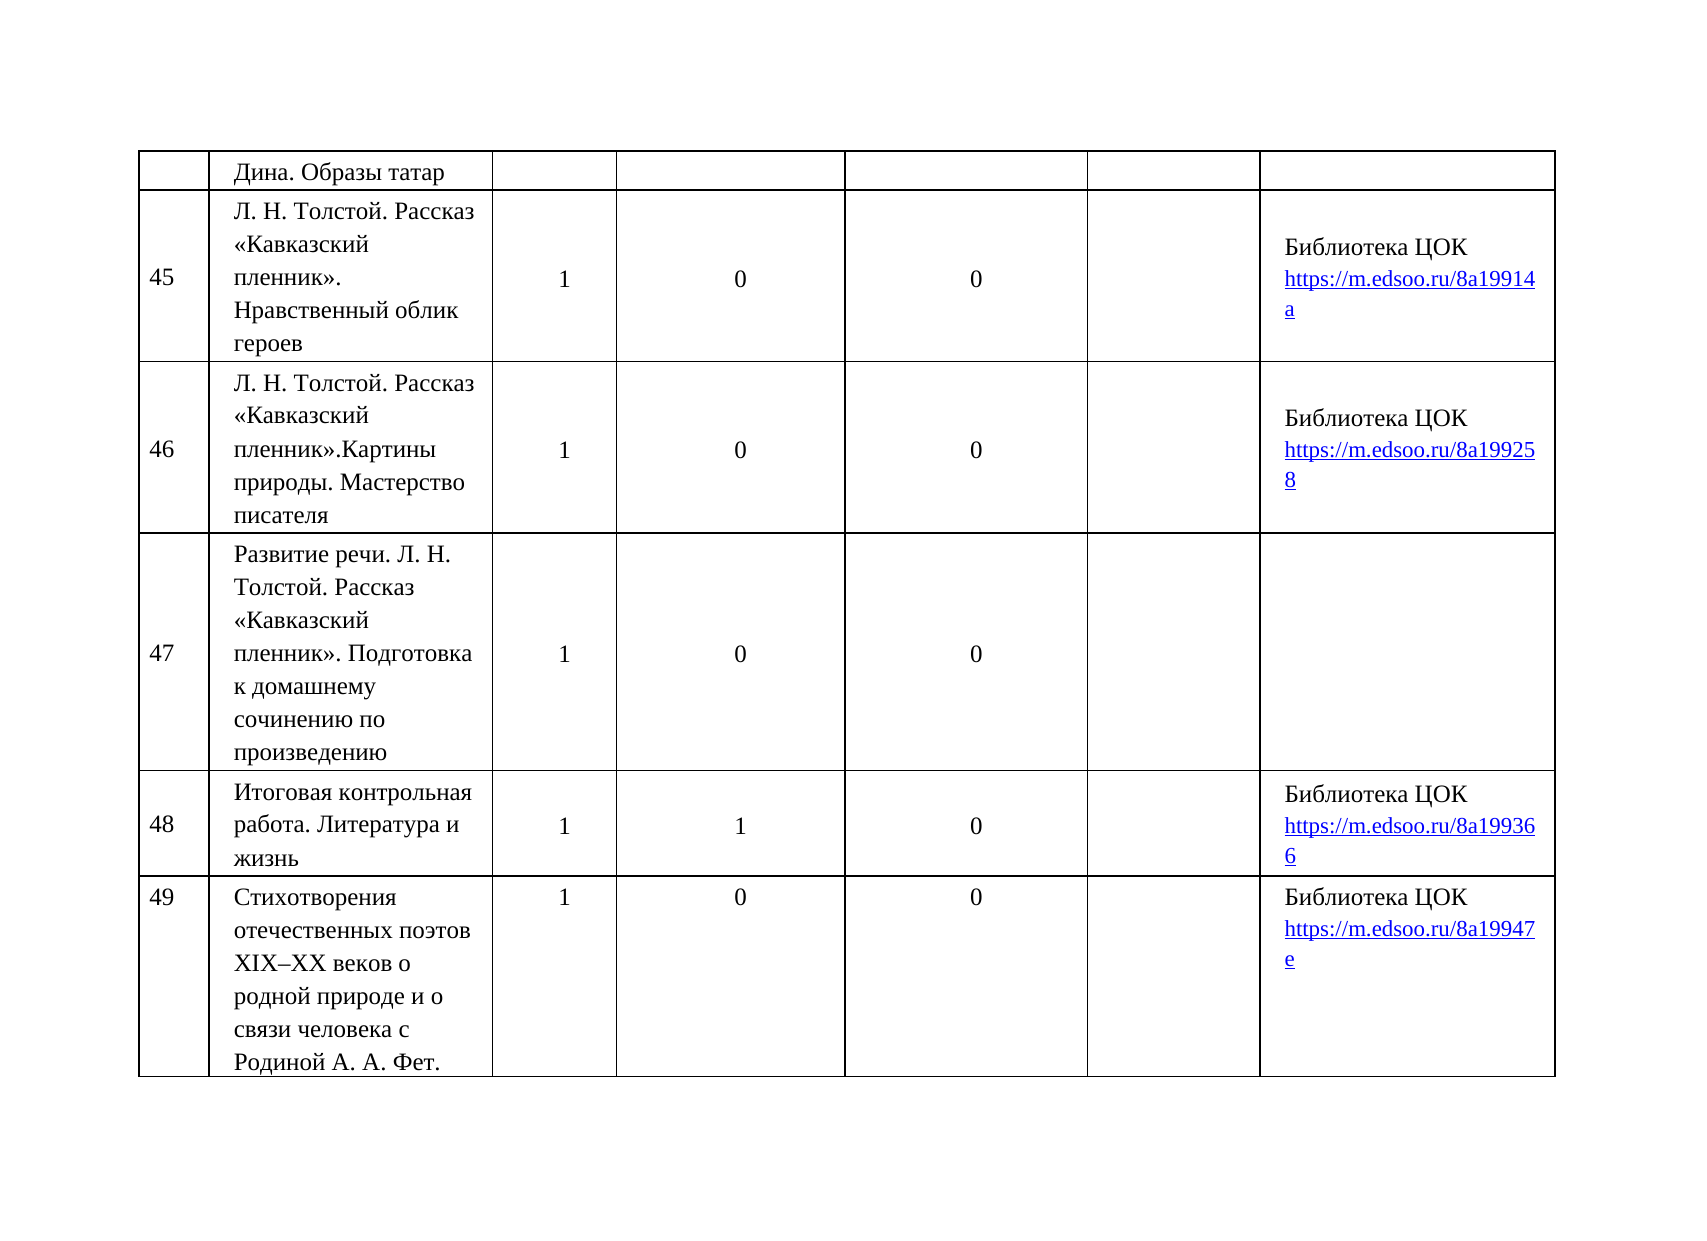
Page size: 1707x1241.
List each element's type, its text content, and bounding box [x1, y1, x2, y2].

table_cell 49 [140, 877, 208, 1076]
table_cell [210, 152, 492, 189]
table_cell [1088, 877, 1259, 1076]
table_cell [1088, 534, 1259, 770]
table_cell 1 [493, 877, 616, 1076]
table_cell Л. Н. Толстой. Рассказ «Кавказский пленник».Картины природы. Мастерство писателя [210, 362, 492, 532]
table_cell [1088, 771, 1259, 875]
table_cell 47 [140, 534, 208, 770]
table_cell 1 [493, 152, 616, 189]
table_cell 46 [140, 362, 208, 532]
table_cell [1261, 877, 1554, 1076]
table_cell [210, 877, 492, 1076]
table_cell 0 [846, 771, 1087, 875]
table_cell 0 [617, 534, 844, 770]
table_cell Л. Н. Толстой. Рассказ «Кавказский пленник». Нравственный облик героев [210, 191, 492, 361]
table_cell 0 [846, 191, 1087, 361]
table_cell 1 [493, 771, 616, 875]
table_cell 0 [617, 877, 844, 1076]
table_cell 0 [617, 152, 844, 189]
table_cell 0 [617, 191, 844, 361]
table_cell [1088, 362, 1259, 532]
table_cell [1088, 152, 1259, 189]
table_cell 0 [846, 534, 1087, 770]
table_cell 45 [140, 191, 208, 361]
table_cell Библиотека ЦОК https://m.edsoo.ru/8a19914a [1261, 191, 1554, 361]
table_cell 44 [140, 152, 208, 189]
table_cell 1 [493, 362, 616, 532]
table_cell Итоговая контрольная работа. Литература и жизнь [210, 771, 492, 875]
table_cell [1088, 191, 1259, 361]
table_cell 1 [617, 771, 844, 875]
table_cell 1 [493, 534, 616, 770]
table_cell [1261, 152, 1554, 189]
table_cell Развитие речи. Л. Н. Толстой. Рассказ «Кавказский пленник». Подготовка к домашнему сочинению по произведению [210, 534, 492, 770]
table_cell 0 [846, 362, 1087, 532]
table_cell [1261, 534, 1554, 770]
table_cell 1 [493, 191, 616, 361]
table_cell 0 [617, 362, 844, 532]
table_cell Библиотека ЦОК https://m.edsoo.ru/8a199366 [1261, 771, 1554, 875]
table_cell 0 [846, 877, 1087, 1076]
table_cell 48 [140, 771, 208, 875]
table_cell 0 [846, 152, 1087, 189]
table_cell Библиотека ЦОК https://m.edsoo.ru/8a199258 [1261, 362, 1554, 532]
